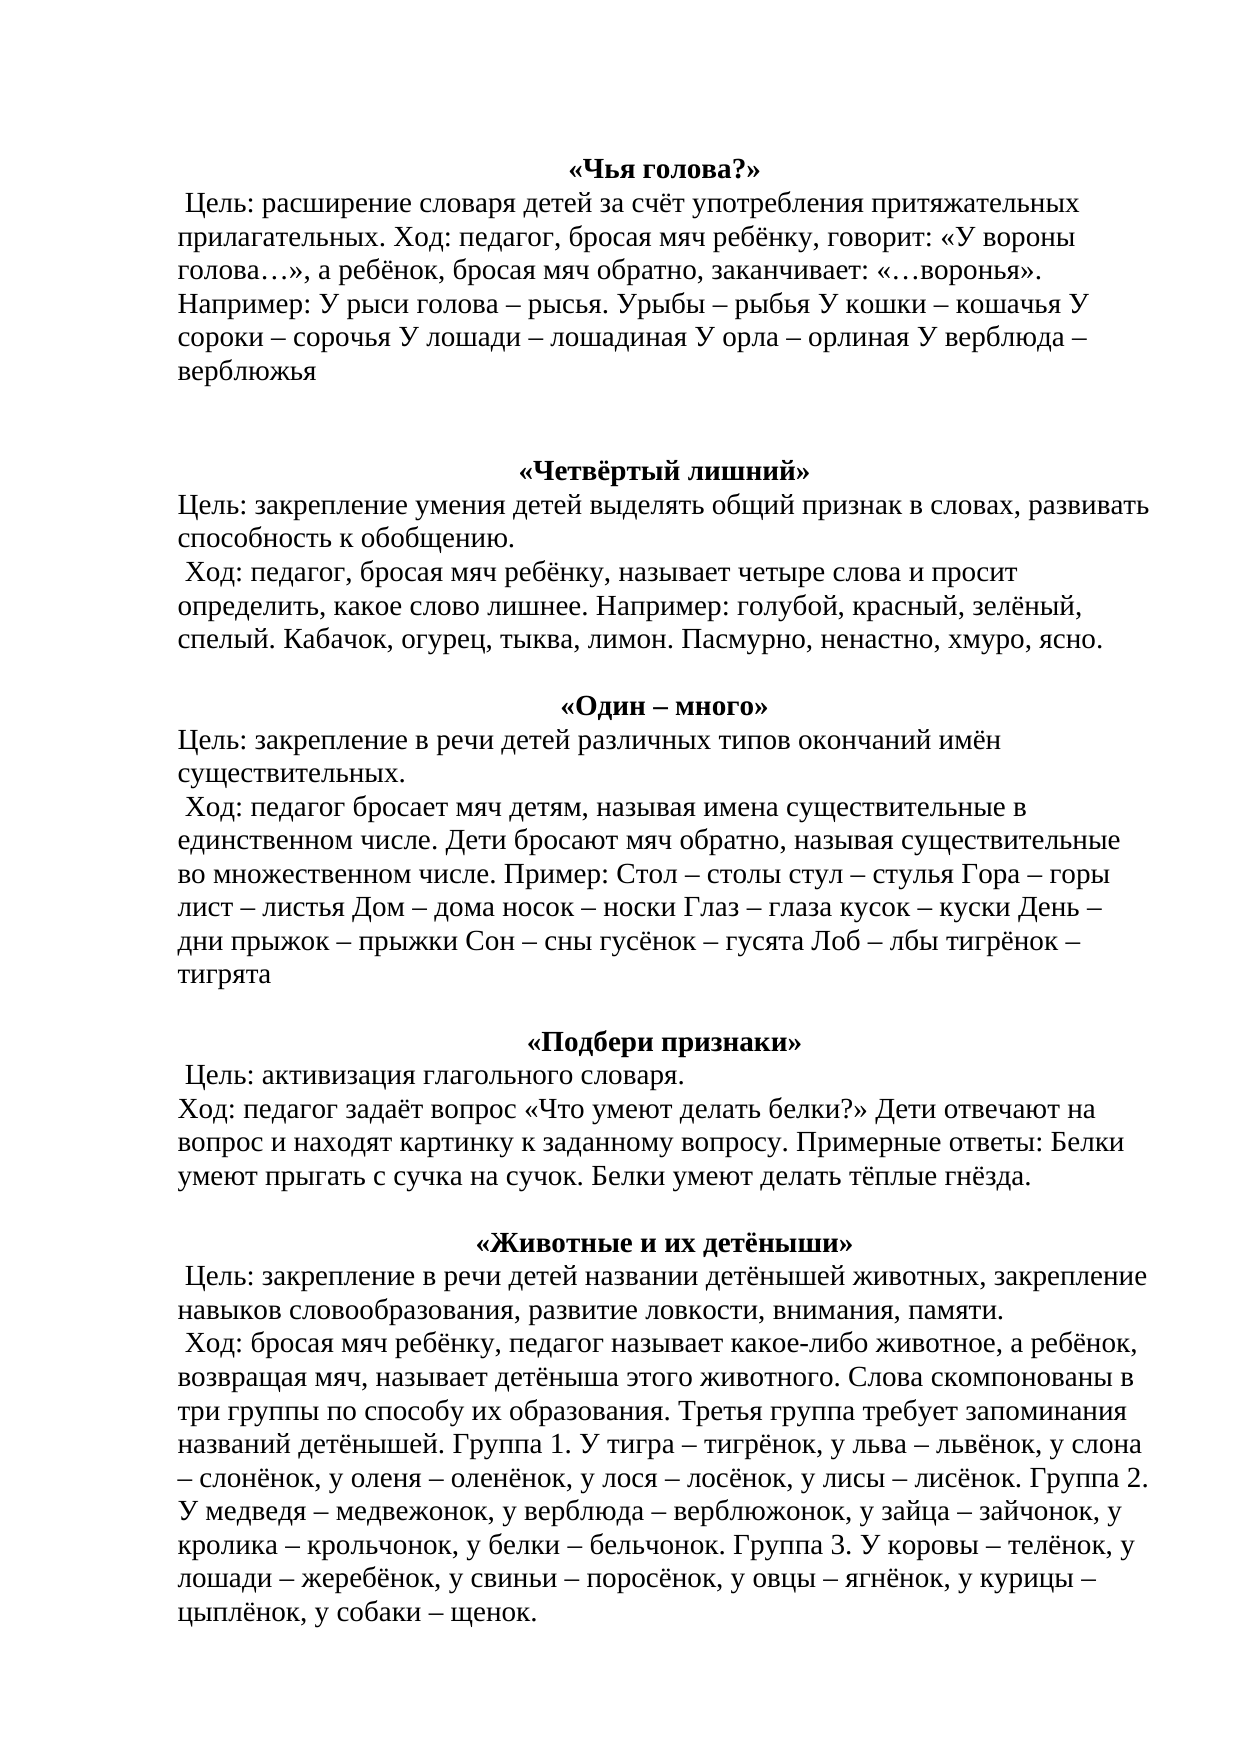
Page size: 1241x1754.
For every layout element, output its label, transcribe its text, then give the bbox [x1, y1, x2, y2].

text Цель: активизация глагольного словаря. [177, 1057, 1152, 1091]
text «Подбери признаки» [177, 1024, 1152, 1057]
text Ход: педагог задаёт вопрос «Что умеют делать белки?» Дети отвечают на вопрос и находят картинку к заданному вопросу. Примерные ответы: Белки умеют прыгать с сучка на сучок. Белки умеют делать тёплые гнёзда. [177, 1091, 1152, 1191]
text Цель: закрепление в речи детей названии детёнышей животных, закрепление навыков словообразования, развитие ловкости, внимания, памяти. [177, 1258, 1152, 1326]
text «Один – много» [177, 688, 1152, 722]
text Цель: закрепление умения детей выделять общий признак в словах, развивать способность к обобщению. [177, 487, 1152, 554]
text Ход: педагог бросает мяч детям, называя имена существительные в единственном числе. Дети бросают мяч обратно, называя существительные во множественном числе. Пример: Стол – столы стул – стулья Гора – горы лист – листья Дом – дома носок – носки Глаз – глаза кусок – куски День – дни прыжок – прыжки Сон – сны гусёнок – гусята Лоб – лбы тигрёнок – тигрята [177, 789, 1152, 990]
text «Чья голова?» [177, 152, 1152, 185]
text Цель: закрепление в речи детей различных типов окончаний имён существительных. [177, 722, 1152, 789]
text «Четвёртый лишний» [177, 453, 1152, 487]
text Цель: расширение словаря детей за счёт употребления притяжательных прилагательных. Ход: педагог, бросая мяч ребёнку, говорит: «У вороны голова…», а ребёнок, бросая мяч обратно, заканчивает: «…воронья». Например: У рыси голова – рысья. Урыбы – рыбья У кошки – кошачья У сороки – сорочья У лошади – лошадиная У орла – орлиная У верблюда – верблюжья [177, 185, 1152, 386]
text «Животные и их детёныши» [177, 1225, 1152, 1258]
text Ход: бросая мяч ребёнку, педагог называет какое-либо животное, а ребёнок, возвращая мяч, называет детёныша этого животного. Слова скомпонованы в три группы по способу их образования. Третья группа требует запоминания названий детёнышей. Группа 1. У тигра – тигрёнок, у льва – львёнок, у слона – слонёнок, у оленя – оленёнок, у лося – лосёнок, у лисы – лисёнок. Группа 2. У медведя – медвежонок, у верблюда – верблюжонок, у зайца – зайчонок, у кролика – крольчонок, у белки – бельчонок. Группа 3. У коровы – телёнок, у лошади – жеребёнок, у свиньи – поросёнок, у овцы – ягнёнок, у курицы – цыплёнок, у собаки – щенок. [177, 1326, 1152, 1627]
text Ход: педагог, бросая мяч ребёнку, называет четыре слова и просит определить, какое слово лишнее. Например: голубой, красный, зелёный, спелый. Кабачок, огурец, тыква, лимон. Пасмурно, ненастно, хмуро, ясно. [177, 554, 1152, 655]
